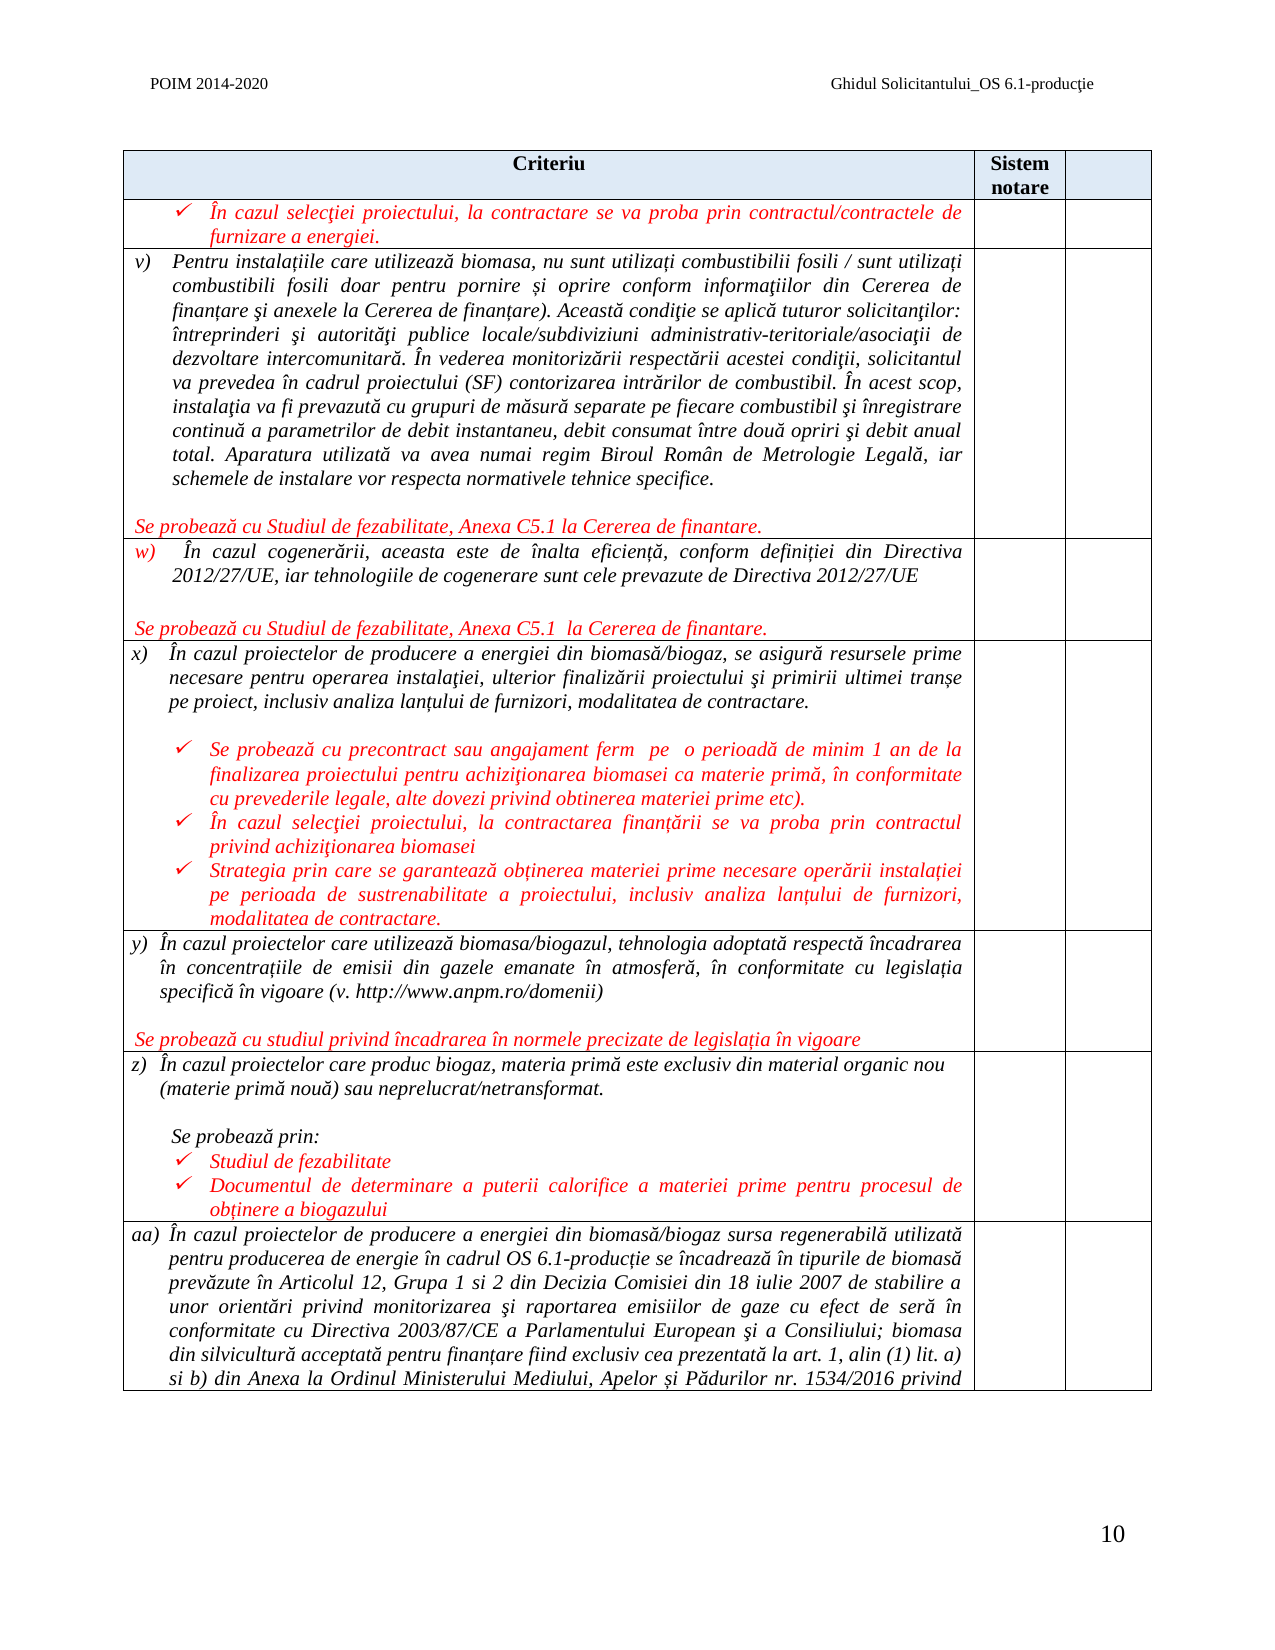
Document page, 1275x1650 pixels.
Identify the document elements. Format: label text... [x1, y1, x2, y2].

table_cell [1066, 249, 1151, 538]
table_header Criteriu [124, 151, 974, 199]
table_cell [975, 539, 1065, 640]
table_cell [1066, 200, 1151, 248]
table_cell [975, 1052, 1065, 1221]
table_cell [975, 641, 1065, 930]
table_cell Pentru instalațiile care utilizează biomasa, nu sunt utilizați combustibilii fosili / sunt utilizați combustibili fosili doar pentru pornire și oprire conform informaţiilor din Cererea de finanțare şi anexele la Cererea de finanțare). Această condiţie se aplică tuturor solicitanţilor: întreprinderi şi autorităţi publice locale/subdiviziuni administrativ-teritoriale/asociaţii de dezvoltare intercomunitară. În vederea monitorizării respectării acestei condiţii, solicitantul va prevedea în cadrul proiectului (SF) contorizarea intrărilor de combustibil. În acest scop, instalaţia va fi prevazută cu grupuri de măsură separate pe fiecare combustibil şi înregistrare continuă a parametrilor de debit instantaneu, debit consumat între două opriri şi debit anual total. Aparatura utilizată va avea numai regim Biroul Român de Metrologie Legală, iar schemele de instalare vor respecta normativele tehnice specifice. Se probează cu Studiul de fezabilitate, Anexa C5.1 la Cererea de finantare. [124, 249, 974, 538]
table_cell [975, 200, 1065, 248]
table_cell [975, 1222, 1065, 1390]
table_cell În cazul proiectelor de producere a energiei din biomasă/biogaz, se asigură resursele prime necesare pentru operarea instalaţiei, ulterior finalizării proiectului şi primirii ultimei tranșe pe proiect, inclusiv analiza lanțului de furnizori, modalitatea de contractare. Se probează cu precontract sau angajament ferm pe o perioadă de minim 1 an de la finalizarea proiectului pentru achiziţionarea biomasei ca materie primă, în conformitate cu prevederile legale, alte dovezi privind obtinerea materiei prime etc). În cazul selecţiei proiectului, la contractarea finanțării se va proba prin contractul privind achiziţionarea biomasei Strategia prin care se garantează obținerea materiei prime necesare operării instalației pe perioada de sustrenabilitate a proiectului, inclusiv analiza lanțului de furnizori, modalitatea de contractare. [124, 641, 974, 930]
table_cell [975, 249, 1065, 538]
table_cell [975, 931, 1065, 1051]
table_cell [1066, 931, 1151, 1051]
table_cell [1066, 1222, 1151, 1390]
table_cell În cazul proiectelor care produc biogaz, materia primă este exclusiv din material organic nou (materie primă nouă) sau neprelucrat/netransformat. Se probează prin: Studiul de fezabilitate Documentul de determinare a puterii calorifice a materiei prime pentru procesul de obținere a biogazului [124, 1052, 974, 1221]
table_header Sistem notare [975, 151, 1065, 199]
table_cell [124, 200, 974, 248]
table_header [1066, 151, 1151, 199]
table_cell În cazul cogenerării, aceasta este de înalta eficiență, conform definiției din Directiva 2012/27/UE, iar tehnologiile de cogenerare sunt cele prevazute de Directiva 2012/27/UE Se probează cu Studiul de fezabilitate, Anexa C5.1 la Cererea de finantare. [124, 539, 974, 640]
table_cell [1066, 641, 1151, 930]
table_cell [1066, 539, 1151, 640]
table_cell În cazul proiectelor care utilizează biomasa/biogazul, tehnologia adoptată respectă încadrarea în concentrațiile de emisii din gazele emanate în atmosferă, în conformitate cu legislația specifică în vigoare (v. http://www.anpm.ro/domenii) Se probează cu studiul privind încadrarea în normele precizate de legislația în vigoare [124, 931, 974, 1051]
table_cell [1066, 1052, 1151, 1221]
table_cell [124, 1222, 974, 1390]
